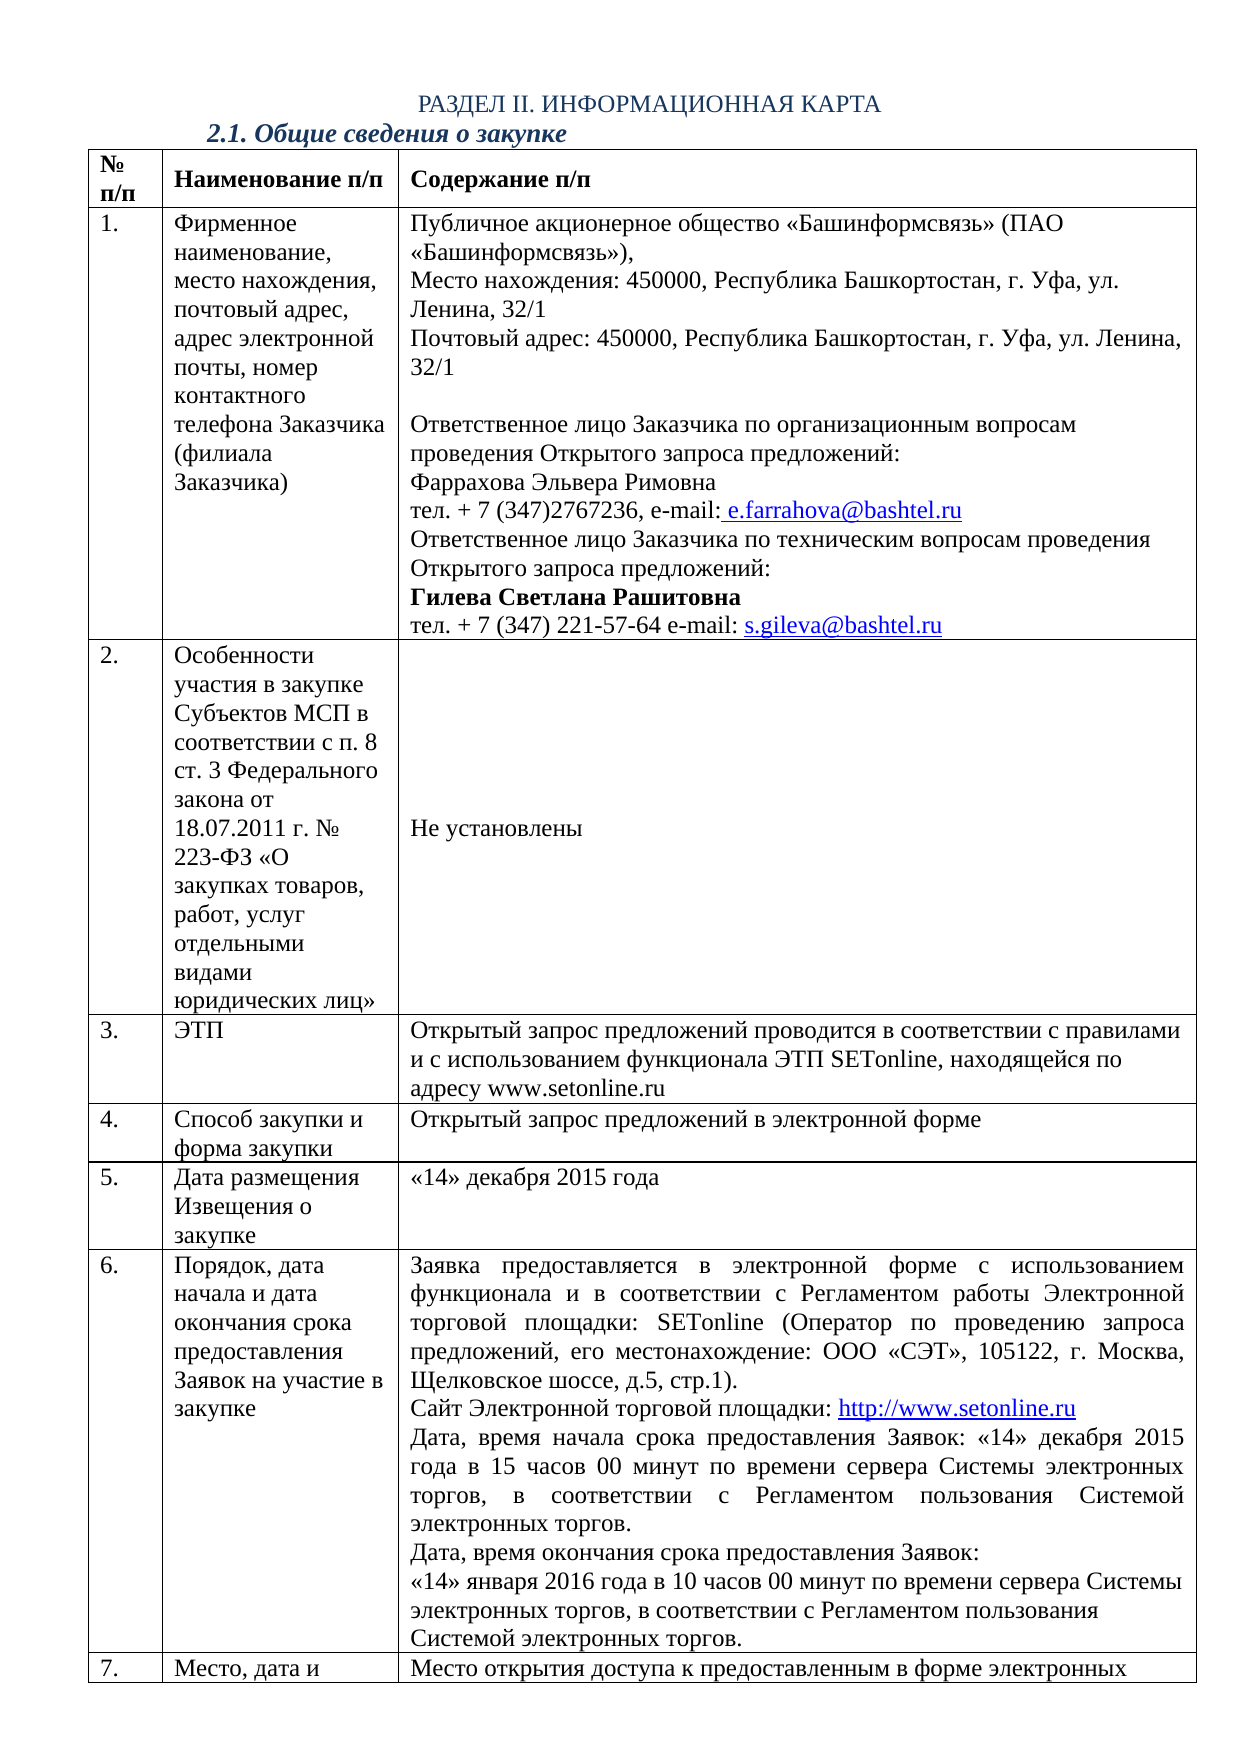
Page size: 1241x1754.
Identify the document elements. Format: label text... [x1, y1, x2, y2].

table_header № п/п [89, 150, 162, 207]
table_cell Открытый запрос предложений проводится в соответствии с правилами и с использованием функционала ЭТП SETonline, находящейся по адресу www.setonline.ru [399, 1015, 1196, 1103]
table_cell Заявка предоставляется в электронной форме с использованием функционала и в соответствии с Регламентом работы Электронной торговой площадки: SETonline (Оператор по проведению запроса предложений, его местонахождение: ООО «СЭТ», . Москва, Щелковское шоссе, д.5, стр.1). Сайт Электронной торговой площадки: http://www.setonline.ru Дата, время начала срока предоставления Заявок: «14» декабря 2015 года в 15 часов 00 минут по времени сервера Системы электронных торгов, в соответствии с Регламентом пользования Системой электронных торгов. Дата, время окончания срока предоставления Заявок: «14» января 2016 года в 10 часов 00 минут по времени сервера Системы электронных торгов, в соответствии с Регламентом пользования Системой электронных торгов. [399, 1250, 1196, 1652]
table_cell Открытый запрос предложений в электронной форме [399, 1104, 1196, 1161]
table_cell Особенности участия в закупке Субъектов МСП в соответствии с п. 8 ст. 3 Федерального закона от 18.07.2011 г. № 223-ФЗ «О закупках товаров, работ, услуг отдельными видами юридических лиц» [163, 640, 398, 1014]
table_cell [163, 1653, 398, 1682]
table_header Наименование п/п [163, 150, 398, 207]
table_cell [89, 208, 162, 639]
table_cell [89, 1163, 162, 1249]
table_cell Порядок, дата начала и дата окончания срока предоставления Заявок на участие в закупке [163, 1250, 398, 1652]
table_cell [89, 1653, 162, 1682]
table_header Содержание п/п [399, 150, 1196, 207]
table_cell [89, 1250, 162, 1652]
table_cell «14» декабря 2015 года [399, 1163, 1196, 1249]
table_cell Публичное акционерное общество «Башинформсвязь» (ПАО «Башинформсвязь»), Место нахождения: 450000, Республика Башкортостан, г. Уфа, ул. Ленина, 32/1 Почтовый адрес: 450000, Республика Башкортостан, г. Уфа, ул. Ленина, 32/1 Ответственное лицо Заказчика по организационным вопросам проведения Открытого запроса предложений: Фаррахова Эльвера Римовна тел. + 7 (347)2767236, e-mail: e.farrahova@bashtel.ru Ответственное лицо Заказчика по техническим вопросам проведения Открытого запроса предложений: Гилева Светлана Рашитовна тел. + 7 (347) 221-57-64 e-mail: s.gileva@bashtel.ru [399, 208, 1196, 639]
table_cell [89, 1015, 162, 1103]
table_cell [89, 1104, 162, 1161]
table_cell Не установлены [399, 640, 1196, 1014]
table_cell Дата размещения Извещения о закупке [163, 1163, 398, 1249]
table_cell [89, 640, 162, 1014]
table_cell Способ закупки и форма закупки [163, 1104, 398, 1161]
table_cell Фирменное наименование, место нахождения, почтовый адрес, адрес электронной почты, номер контактного телефона Заказчика (филиала Заказчика) [163, 208, 398, 639]
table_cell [399, 1653, 1196, 1682]
subtitle 2.1. Общие сведения о закупке [207, 117, 1181, 148]
table_cell ЭТП [163, 1015, 398, 1103]
text РАЗДЕЛ II. ИНФОРМАЦИОННАЯ КАРТА [118, 89, 1181, 117]
